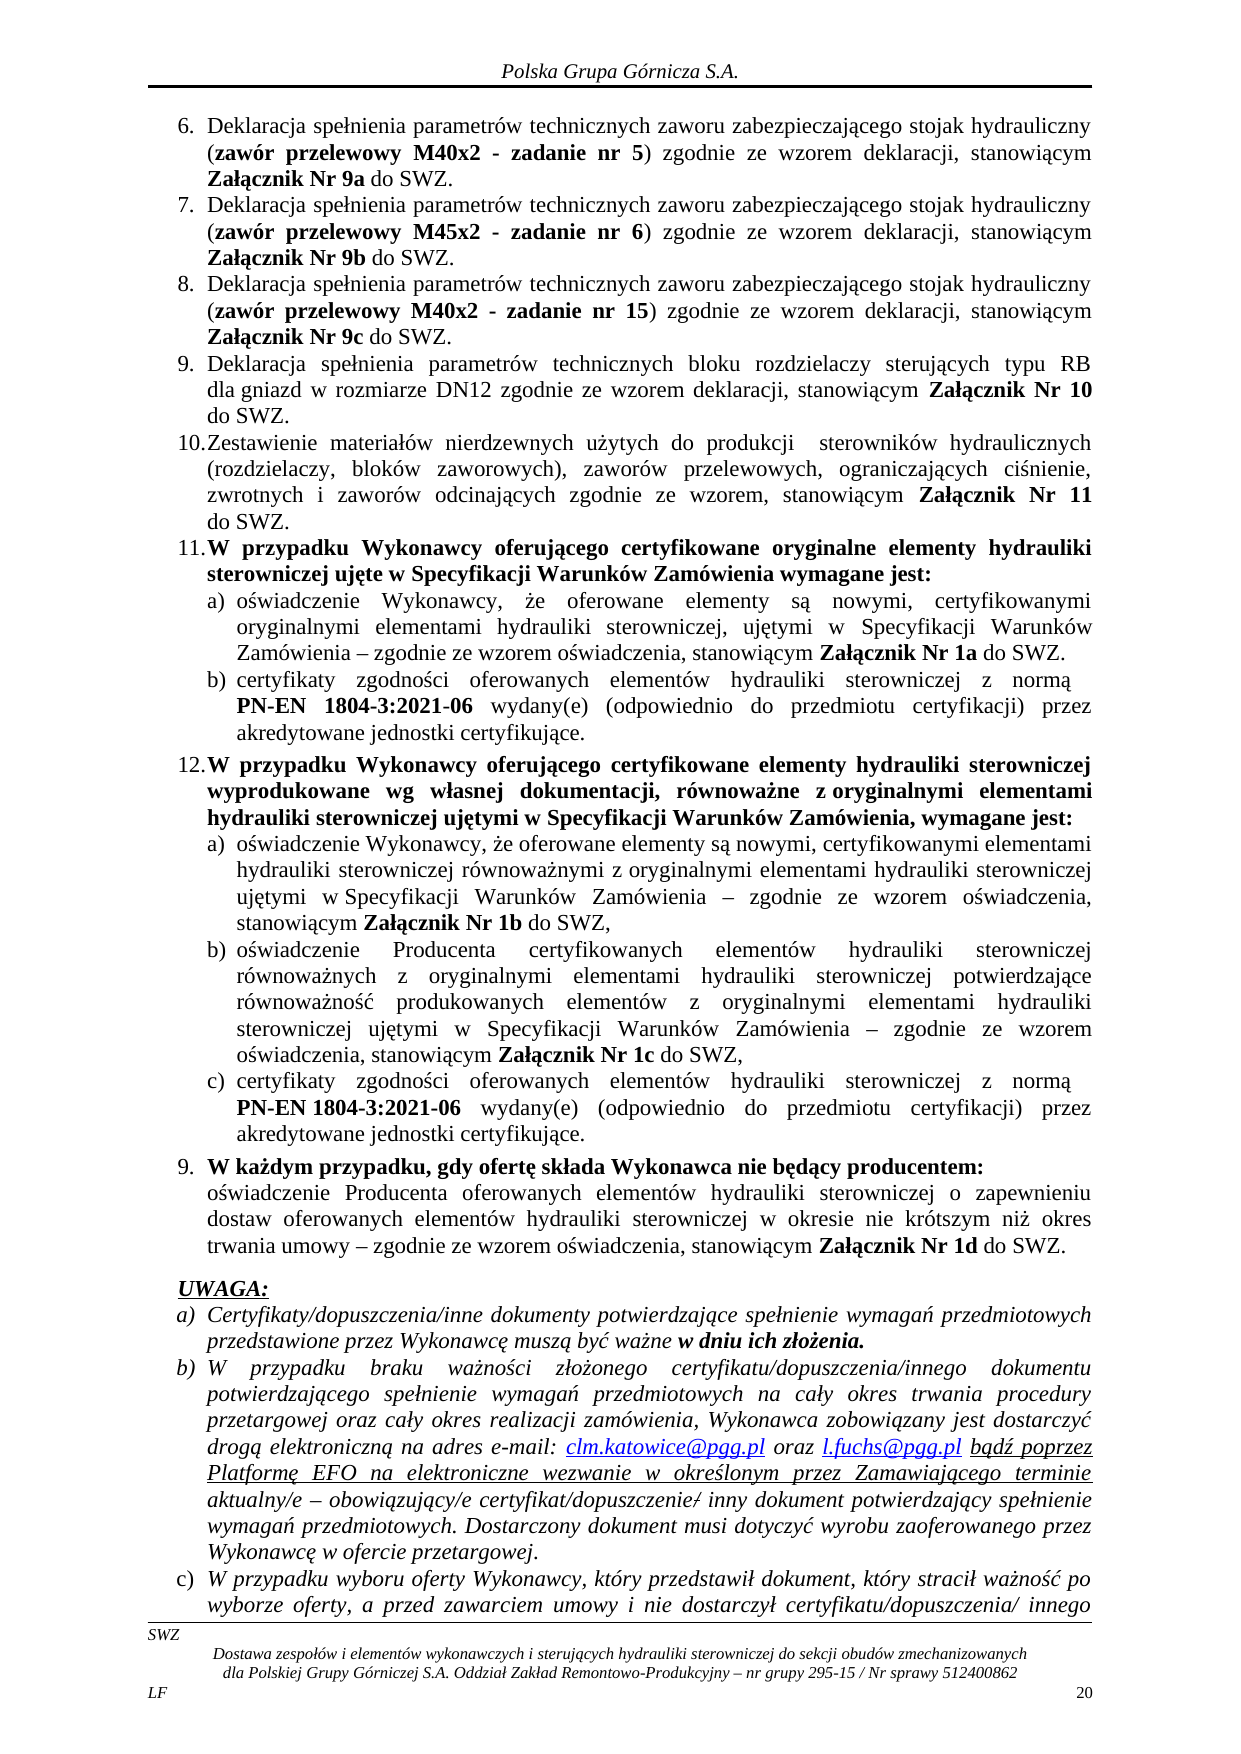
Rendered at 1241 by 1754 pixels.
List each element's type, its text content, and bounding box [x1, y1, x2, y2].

list oświadczenie Wykonawcy, że oferowane elementy są nowymi, certyfikowanymi oryginalnymi elementami hydrauliki sterowniczej, ujętymi w Specyfikacji Warunków Zamówienia – zgodnie ze wzorem oświadczenia, stanowiącym Załącznik Nr 1a do SWZ. [207, 587, 1092, 666]
text UWAGA: [177, 1275, 1092, 1301]
list W przypadku Wykonawcy oferującego certyfikowane elementy hydrauliki sterowniczej wyprodukowane wg własnej dokumentacji, równoważne z oryginalnymi elementami hydrauliki sterowniczej ujętymi w Specyfikacji Warunków Zamówienia, wymagane jest: [177, 751, 1092, 830]
list W przypadku braku ważności złożonego certyfikatu/dopuszczenia/innego dokumentu potwierdzającego spełnienie wymagań przedmiotowych na cały okres trwania procedury przetargowej oraz cały okres realizacji zamówienia, Wykonawca zobowiązany jest dostarczyć drogą elektroniczną na adres e-mail: clm.katowice@pgg.pl oraz l.fuchs@pgg.pl bądź poprzez Platformę EFO na elektroniczne wezwanie w określonym przez Zamawiającego terminie aktualny/e – obowiązujący/e certyfikat/dopuszczenie/ inny dokument potwierdzający spełnienie wymagań przedmiotowych. Dostarczony dokument musi dotyczyć wyrobu zaoferowanego przez Wykonawcę w ofercie przetargowej. [176, 1354, 1092, 1565]
list Deklaracja spełnienia parametrów technicznych zaworu zabezpieczającego stojak hydrauliczny (zawór przelewowy M40x2 - zadanie nr 15) zgodnie ze wzorem deklaracji, stanowiącym Załącznik Nr 9c do SWZ. [177, 271, 1092, 349]
text oświadczenie Producenta oferowanych elementów hydrauliki sterowniczej o zapewnieniu dostaw oferowanych elementów hydrauliki sterowniczej w okresie nie krótszym niż okres trwania umowy – zgodnie ze wzorem oświadczenia, stanowiącym Załącznik Nr 1d do SWZ. [207, 1179, 1092, 1258]
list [176, 1565, 1092, 1617]
list Deklaracja spełnienia parametrów technicznych zaworu zabezpieczającego stojak hydrauliczny (zawór przelewowy M40x2 - zadanie nr 5) zgodnie ze wzorem deklaracji, stanowiącym Załącznik Nr 9a do SWZ. [177, 112, 1092, 191]
list oświadczenie Wykonawcy, że oferowane elementy są nowymi, certyfikowanymi elementami hydrauliki sterowniczej równoważnymi z oryginalnymi elementami hydrauliki sterowniczej ujętymi w Specyfikacji Warunków Zamówienia – zgodnie ze wzorem oświadczenia, stanowiącym Załącznik Nr 1b do SWZ, [207, 830, 1092, 936]
list certyfikaty zgodności oferowanych elementów hydrauliki sterowniczej z normą PN-EN 1804-3:2021-06 wydany(e) (odpowiednio do przedmiotu certyfikacji) przez akredytowane jednostki certyfikujące. [207, 1067, 1092, 1146]
list Zestawienie materiałów nierdzewnych użytych do produkcji sterowników hydraulicznych (rozdzielaczy, bloków zaworowych), zaworów przelewowych, ograniczających ciśnienie, zwrotnych i zaworów odcinających zgodnie ze wzorem, stanowiącym Załącznik Nr 11 do SWZ. [177, 429, 1092, 534]
list W przypadku Wykonawcy oferującego certyfikowane oryginalne elementy hydrauliki sterowniczej ujęte w Specyfikacji Warunków Zamówienia wymagane jest: [177, 534, 1092, 587]
list Deklaracja spełnienia parametrów technicznych zaworu zabezpieczającego stojak hydrauliczny (zawór przelewowy M45x2 - zadanie nr 6) zgodnie ze wzorem deklaracji, stanowiącym Załącznik Nr 9b do SWZ. [177, 191, 1092, 271]
list Certyfikaty/dopuszczenia/inne dokumenty potwierdzające spełnienie wymagań przedmiotowych przedstawione przez Wykonawcę muszą być ważne w dniu ich złożenia. [176, 1301, 1092, 1354]
list oświadczenie Producenta certyfikowanych elementów hydrauliki sterowniczej równoważnych z oryginalnymi elementami hydrauliki sterowniczej potwierdzające równoważność produkowanych elementów z oryginalnymi elementami hydrauliki sterowniczej ujętymi w Specyfikacji Warunków Zamówienia – zgodnie ze wzorem oświadczenia, stanowiącym Załącznik Nr 1c do SWZ, [207, 936, 1092, 1067]
list Deklaracja spełnienia parametrów technicznych bloku rozdzielaczy sterujących typu RB dla gniazd w rozmiarze DN12 zgodnie ze wzorem deklaracji, stanowiącym Załącznik Nr 10 do SWZ. [177, 349, 1092, 429]
list certyfikaty zgodności oferowanych elementów hydrauliki sterowniczej z normą PN-EN 1804-3:2021-06 wydany(e) (odpowiednio do przedmiotu certyfikacji) przez akredytowane jednostki certyfikujące. [207, 666, 1092, 745]
list W każdym przypadku, gdy ofertę składa Wykonawca nie będący producentem: [177, 1153, 1092, 1179]
